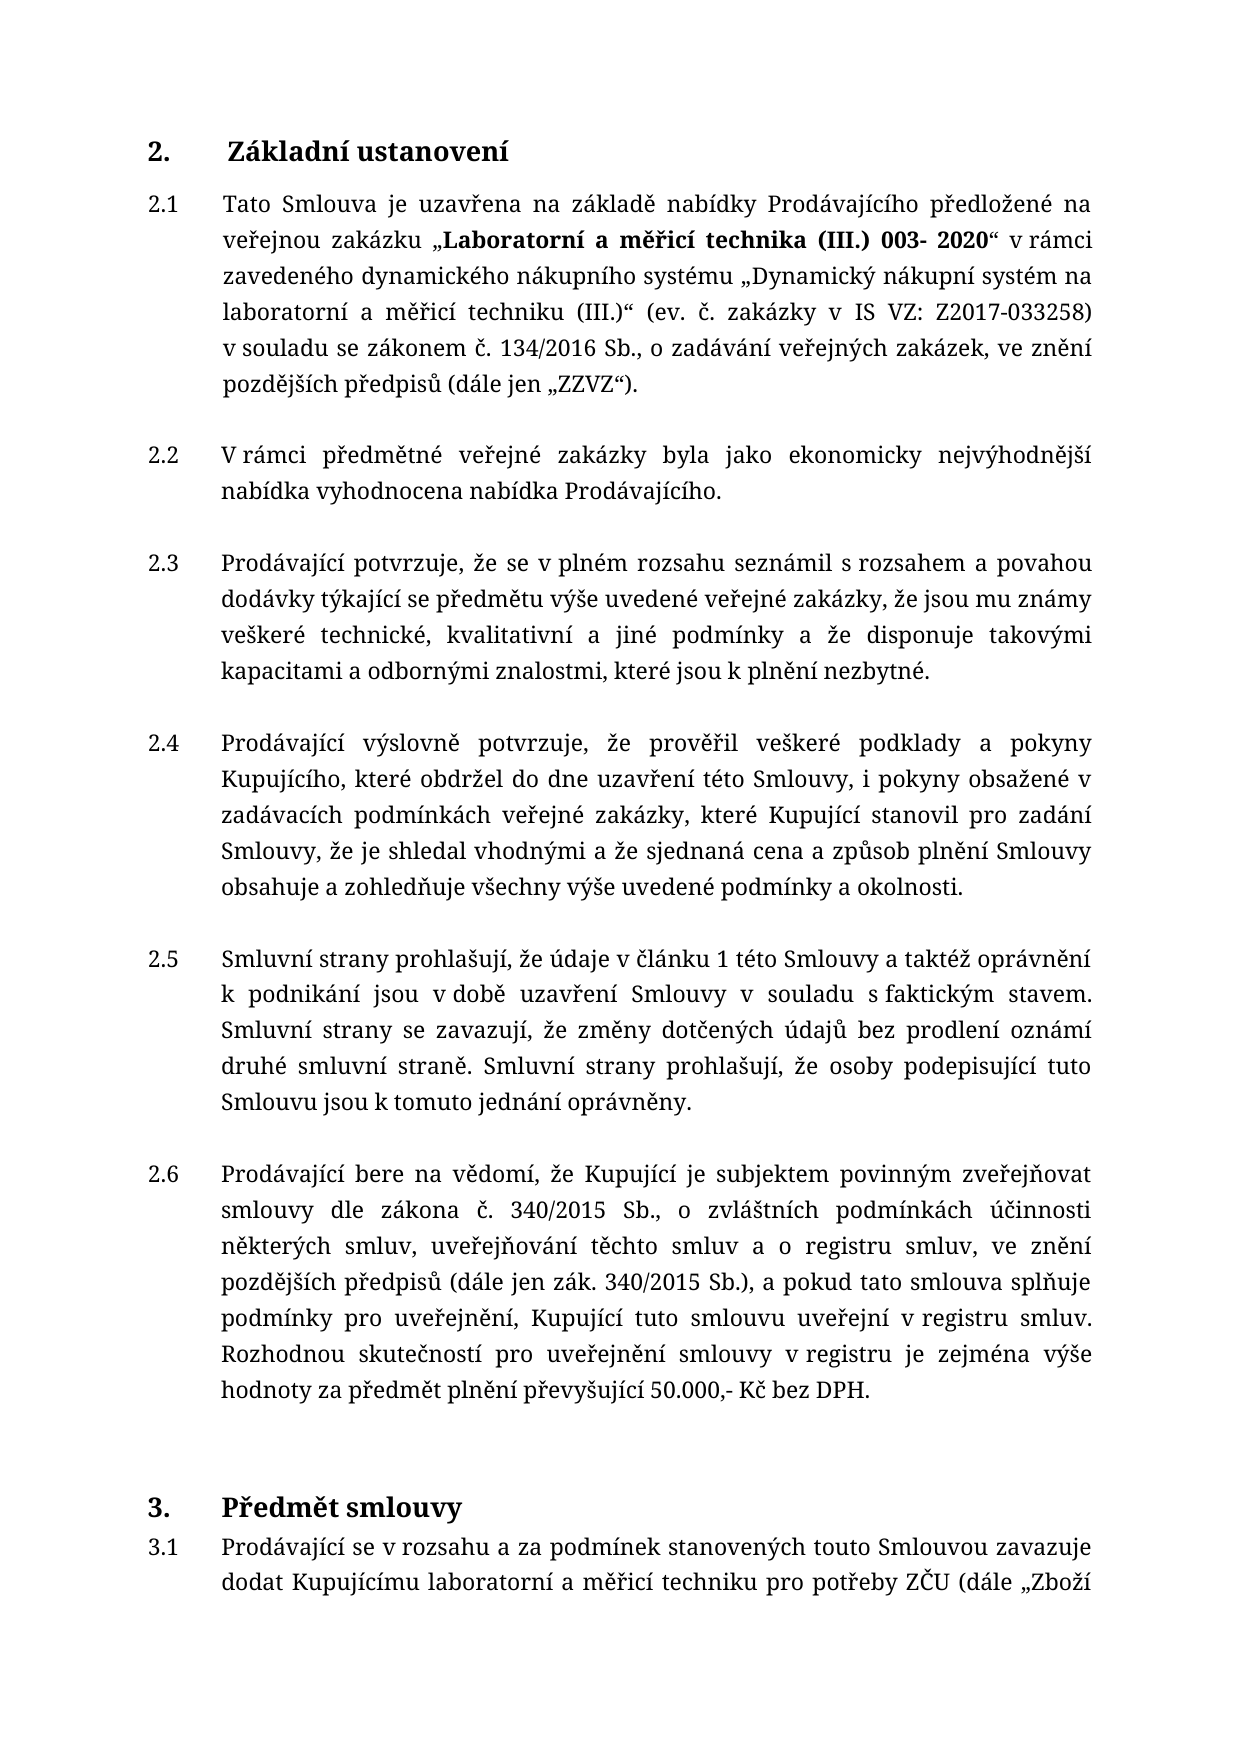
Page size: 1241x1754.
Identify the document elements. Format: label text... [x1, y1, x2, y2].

text 2.3 Prodávající potvrzuje, že se v plném rozsahu seznámil s rozsahem a povahou dodávky týkající se předmětu výše uvedené veřejné zakázky, že jsou mu známy veškeré technické, kvalitativní a jiné podmínky a že disponuje takovými kapacitami a odbornými znalostmi, které jsou k plnění nezbytné. [148, 547, 1093, 686]
text 2.6 Prodávající bere na vědomí, že Kupující je subjektem povinným zveřejňovat smlouvy dle zákona č. 340/2015 Sb., o zvláštních podmínkách účinnosti některých smluv, uveřejňování těchto smluv a o registru smluv, ve znění pozdějších předpisů (dále jen zák. 340/2015 Sb.), a pokud tato smlouva splňuje podmínky pro uveřejnění, Kupující tuto smlouvu uveřejní v registru smluv. Rozhodnou skutečností pro uveřejnění smlouvy v registru je zejména výše hodnoty za předmět plnění převyšující 50.000,- Kč bez DPH. [148, 1158, 1093, 1405]
text 2.5 Smluvní strany prohlašují, že údaje v článku 1 této Smlouvy a taktéž oprávnění k podnikání jsou v době uzavření Smlouvy v souladu s faktickým stavem. Smluvní strany se zavazují, že změny dotčených údajů bez prodlení oznámí druhé smluvní straně. Smluvní strany prohlašují, že osoby podepisující tuto Smlouvu jsou k tomuto jednání oprávněny. [148, 942, 1093, 1117]
text 2.2 V rámci předmětné veřejné zakázky byla jako ekonomicky nejvýhodnější nabídka vyhodnocena nabídka Prodávajícího. [148, 439, 1093, 507]
text 2.1 Tato Smlouva je uzavřena na základě nabídky Prodávajícího předložené na veřejnou zakázku „Laboratorní a měřicí technika (III.) 003- 2020“ v rámci zavedeného dynamického nákupního systému „Dynamický nákupní systém na laboratorní a měřicí techniku (III.)“ (ev. č. zakázky v IS VZ: Z2017-033258) v souladu se zákonem č. 134/2016 Sb., o zadávání veřejných zakázek, ve znění pozdějších předpisů (dále jen „ZZVZ“). [148, 188, 1093, 399]
text 2.4 Prodávající výslovně potvrzuje, že prověřil veškeré podklady a pokyny Kupujícího, které obdržel do dne uzavření této Smlouvy, i pokyny obsažené v zadávacích podmínkách veřejné zakázky, které Kupující stanovil pro zadání Smlouvy, že je shledal vhodnými a že sjednaná cena a způsob plnění Smlouvy obsahuje a zohledňuje všechny výše uvedené podmínky a okolnosti. [148, 727, 1093, 902]
text 2. Základní ustanovení [148, 133, 1093, 170]
text 3. Předmět smlouvy [148, 1488, 1093, 1525]
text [148, 1530, 1093, 1598]
